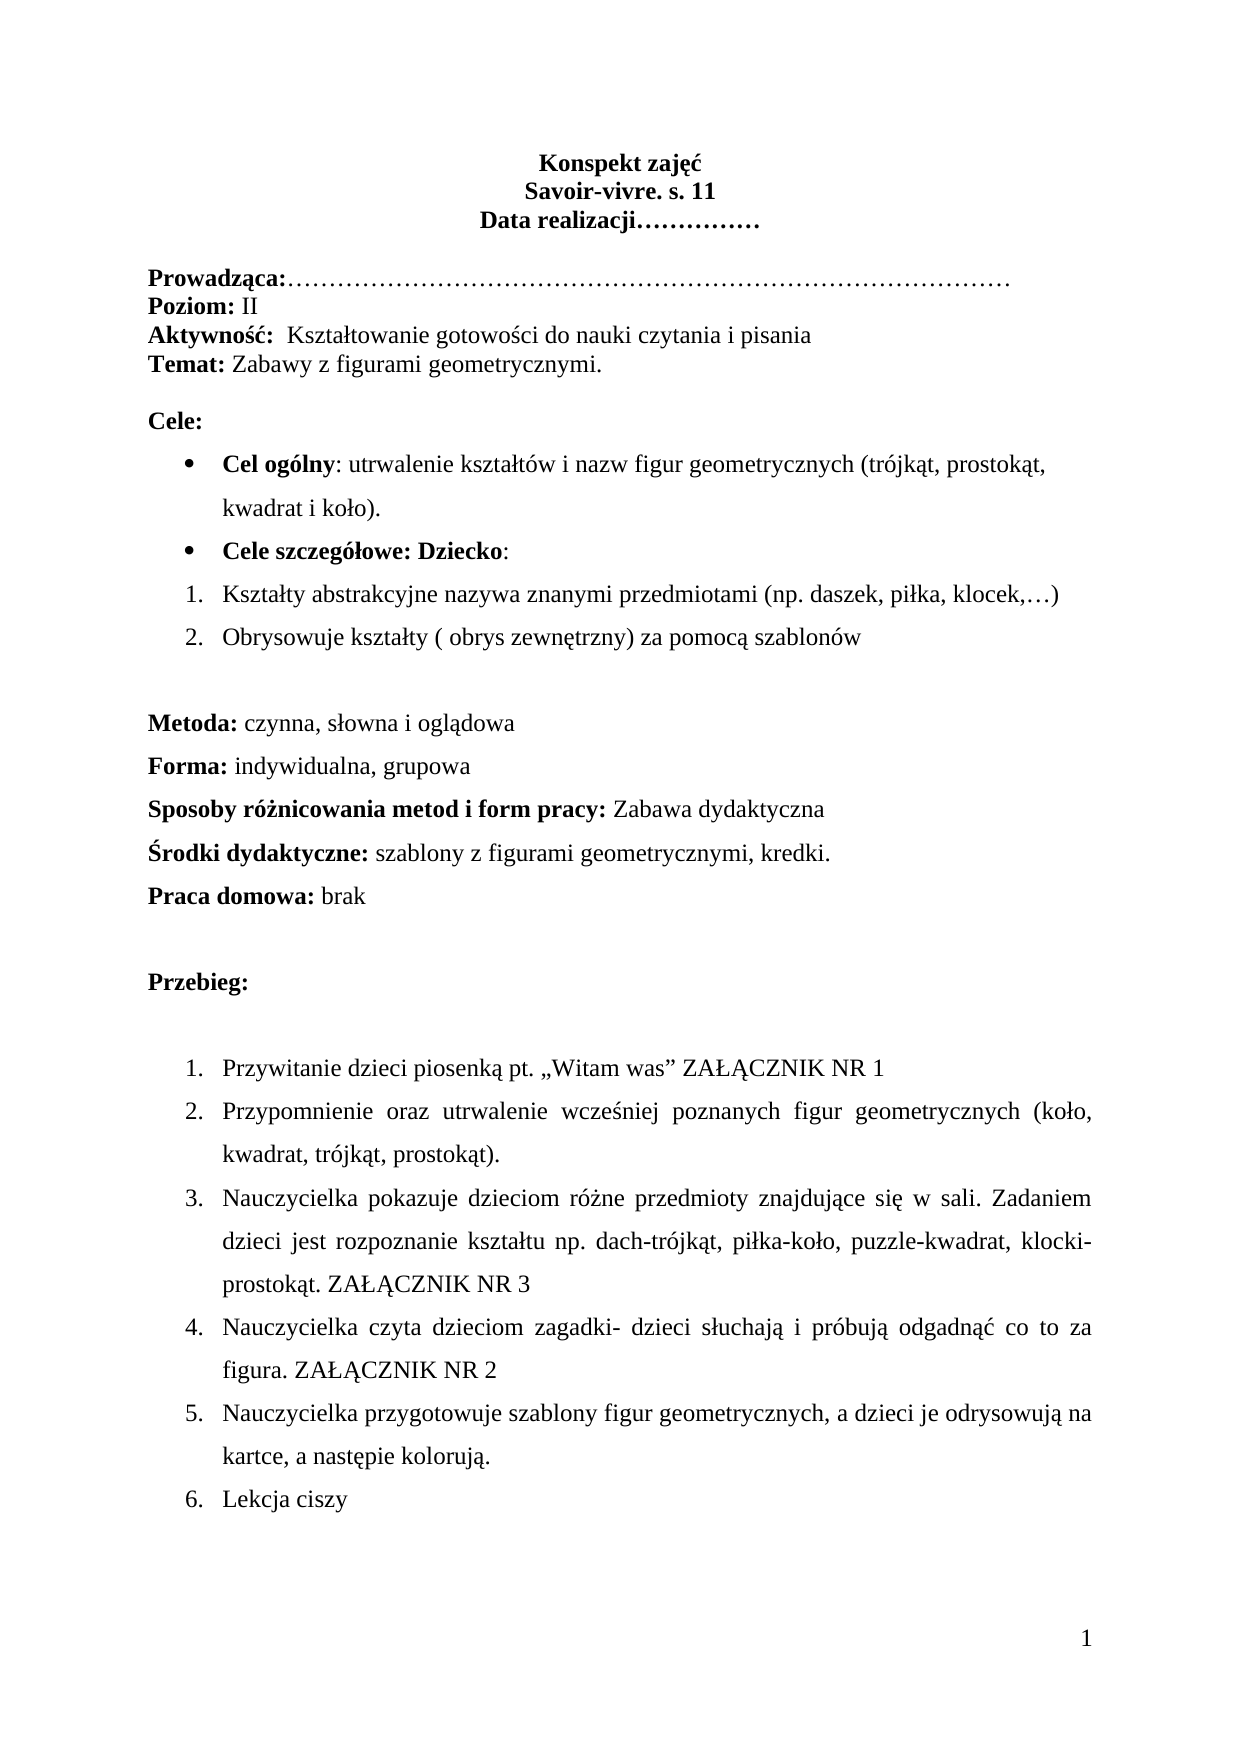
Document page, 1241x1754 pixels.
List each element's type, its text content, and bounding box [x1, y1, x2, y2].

text Savoir-vivre. s. 11 [148, 176, 1093, 205]
text Aktywność: Kształtowanie gotowości do nauki czytania i pisania [148, 320, 1093, 349]
text Praca domowa: brak [148, 881, 1093, 909]
text Sposoby różnicowania metod i form pracy: Zabawa dydaktyczna [148, 794, 1093, 823]
list Obrysowuje kształty ( obrys zewnętrzny) za pomocą szablonów [185, 622, 1093, 651]
text Przebieg: [148, 967, 1093, 996]
text Data realizacji…………… [148, 205, 1093, 234]
list Kształty abstrakcyjne nazywa znanymi przedmiotami (np. daszek, piłka, klocek,…) [185, 579, 1093, 608]
text Środki dydaktyczne: szablony z figurami geometrycznymi, kredki. [148, 838, 1093, 866]
list Nauczycielka pokazuje dzieciom różne przedmioty znajdujące się w sali. Zadaniem dzieci jest rozpoznanie kształtu np. dach-trójkąt, piłka-koło, puzzle-kwadrat, klocki-prostokąt. ZAŁĄCZNIK NR 3 [185, 1183, 1093, 1298]
list Cel ogólny: utrwalenie kształtów i nazw figur geometrycznych (trójkąt, prostokąt, kwadrat i koło). [185, 449, 1093, 521]
text Poziom: II [148, 291, 1093, 320]
list Cele szczegółowe: Dziecko: [185, 536, 1093, 564]
text Cele: [148, 406, 1093, 435]
list Nauczycielka czyta dzieciom zagadki- dzieci słuchają i próbują odgadnąć co to za figura. ZAŁĄCZNIK NR 2 [185, 1312, 1093, 1384]
list Lekcja ciszy [185, 1484, 1093, 1513]
text Metoda: czynna, słowna i oglądowa [148, 708, 1093, 737]
text Forma: indywidualna, grupowa [148, 751, 1093, 780]
text Prowadząca:…………………………………………………………………………… [148, 263, 1093, 291]
text Temat: Zabawy z figurami geometrycznymi. [148, 349, 1093, 378]
list Nauczycielka przygotowuje szablony figur geometrycznych, a dzieci je odrysowują na kartce, a następie kolorują. [185, 1398, 1093, 1470]
list Przywitanie dzieci piosenką pt. „Witam was” ZAŁĄCZNIK NR 1 [185, 1053, 1093, 1082]
text Konspekt zajęć [148, 148, 1093, 176]
list Przypomnienie oraz utrwalenie wcześniej poznanych figur geometrycznych (koło, kwadrat, trójkąt, prostokąt). [185, 1096, 1093, 1168]
